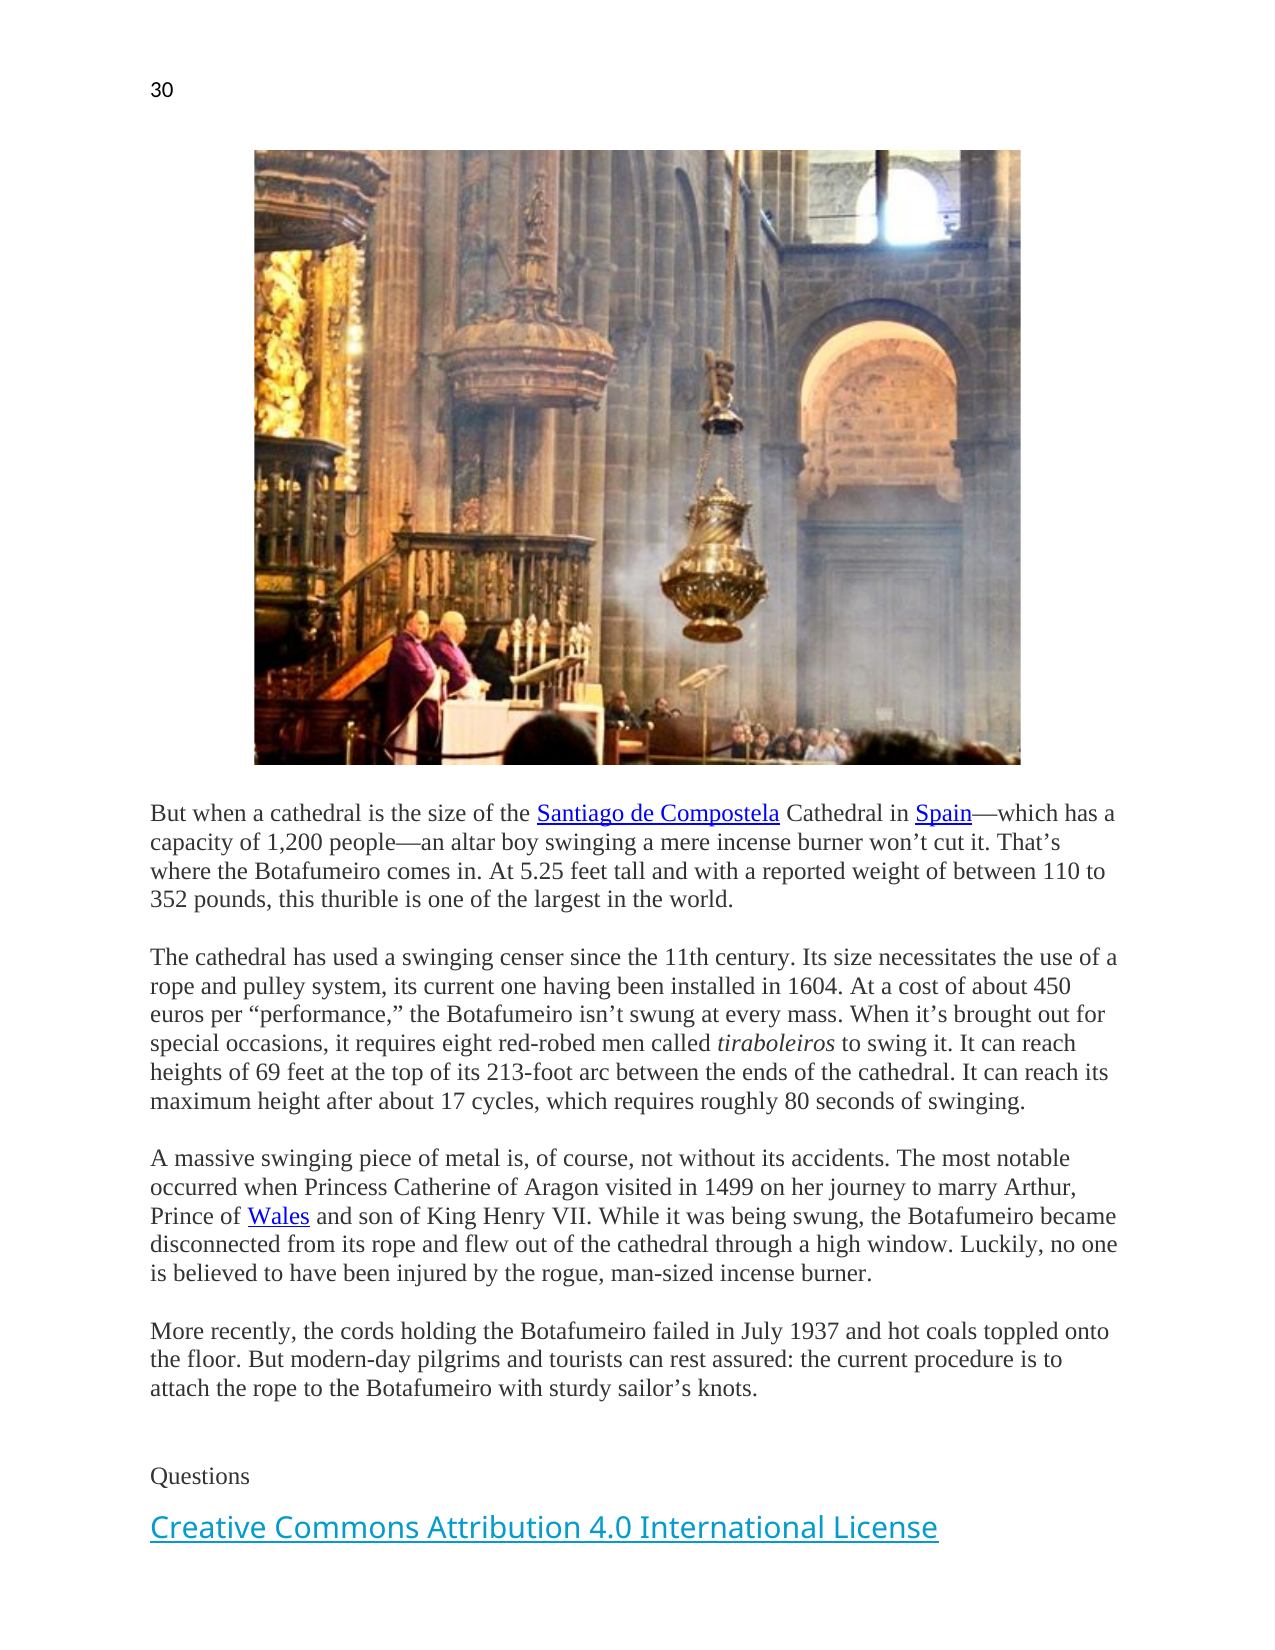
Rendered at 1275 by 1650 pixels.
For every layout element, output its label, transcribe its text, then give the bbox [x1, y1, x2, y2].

text A massive swinging piece of metal is, of course, not without its accidents. The most notable occurred when Princess Catherine of Aragon visited in 1499 on her journey to marry Arthur, Prince of Wales and son of King Henry VII. While it was being swung, the Botafumeiro became disconnected from its rope and flew out of the cathedral through a high window. Luckily, no one is believed to have been injured by the rogue, man-sized incense burner. [150, 1143, 1125, 1287]
text More recently, the cords holding the Botafumeiro failed in July 1937 and hot coals toppled onto the floor. But modern-day pilgrims and tourists can rest assured: the current procedure is to attach the rope to the Botafumeiro with sturdy sailor’s knots. [150, 1316, 1125, 1402]
text The cathedral has used a swinging censer since the 11th century. Its size necessitates the use of a rope and pulley system, its current one having been installed in 1604. At a cost of about 450 euros per “performance,” the Botafumeiro isn’t swung at every mass. When it’s brought out for special occasions, it requires eight red-robed men called tiraboleiros to swing it. It can reach heights of 69 feet at the top of its 213-foot arc between the ends of the cathedral. It can reach its maximum height after about 17 cycles, which requires roughly 80 seconds of swinging. [150, 942, 1125, 1114]
text But when a cathedral is the size of the Santiago de Compostela Cathedral in Spain—which has a capacity of 1,200 people—an altar boy swinging a mere incense burner won’t cut it. That’s where the Botafumeiro comes in. At 5.25 feet tall and with a reported weight of between 110 to 352 pounds, this thurible is one of the largest in the world. [150, 798, 1125, 913]
text Questions [150, 1446, 1125, 1489]
picture [254, 150, 1021, 765]
